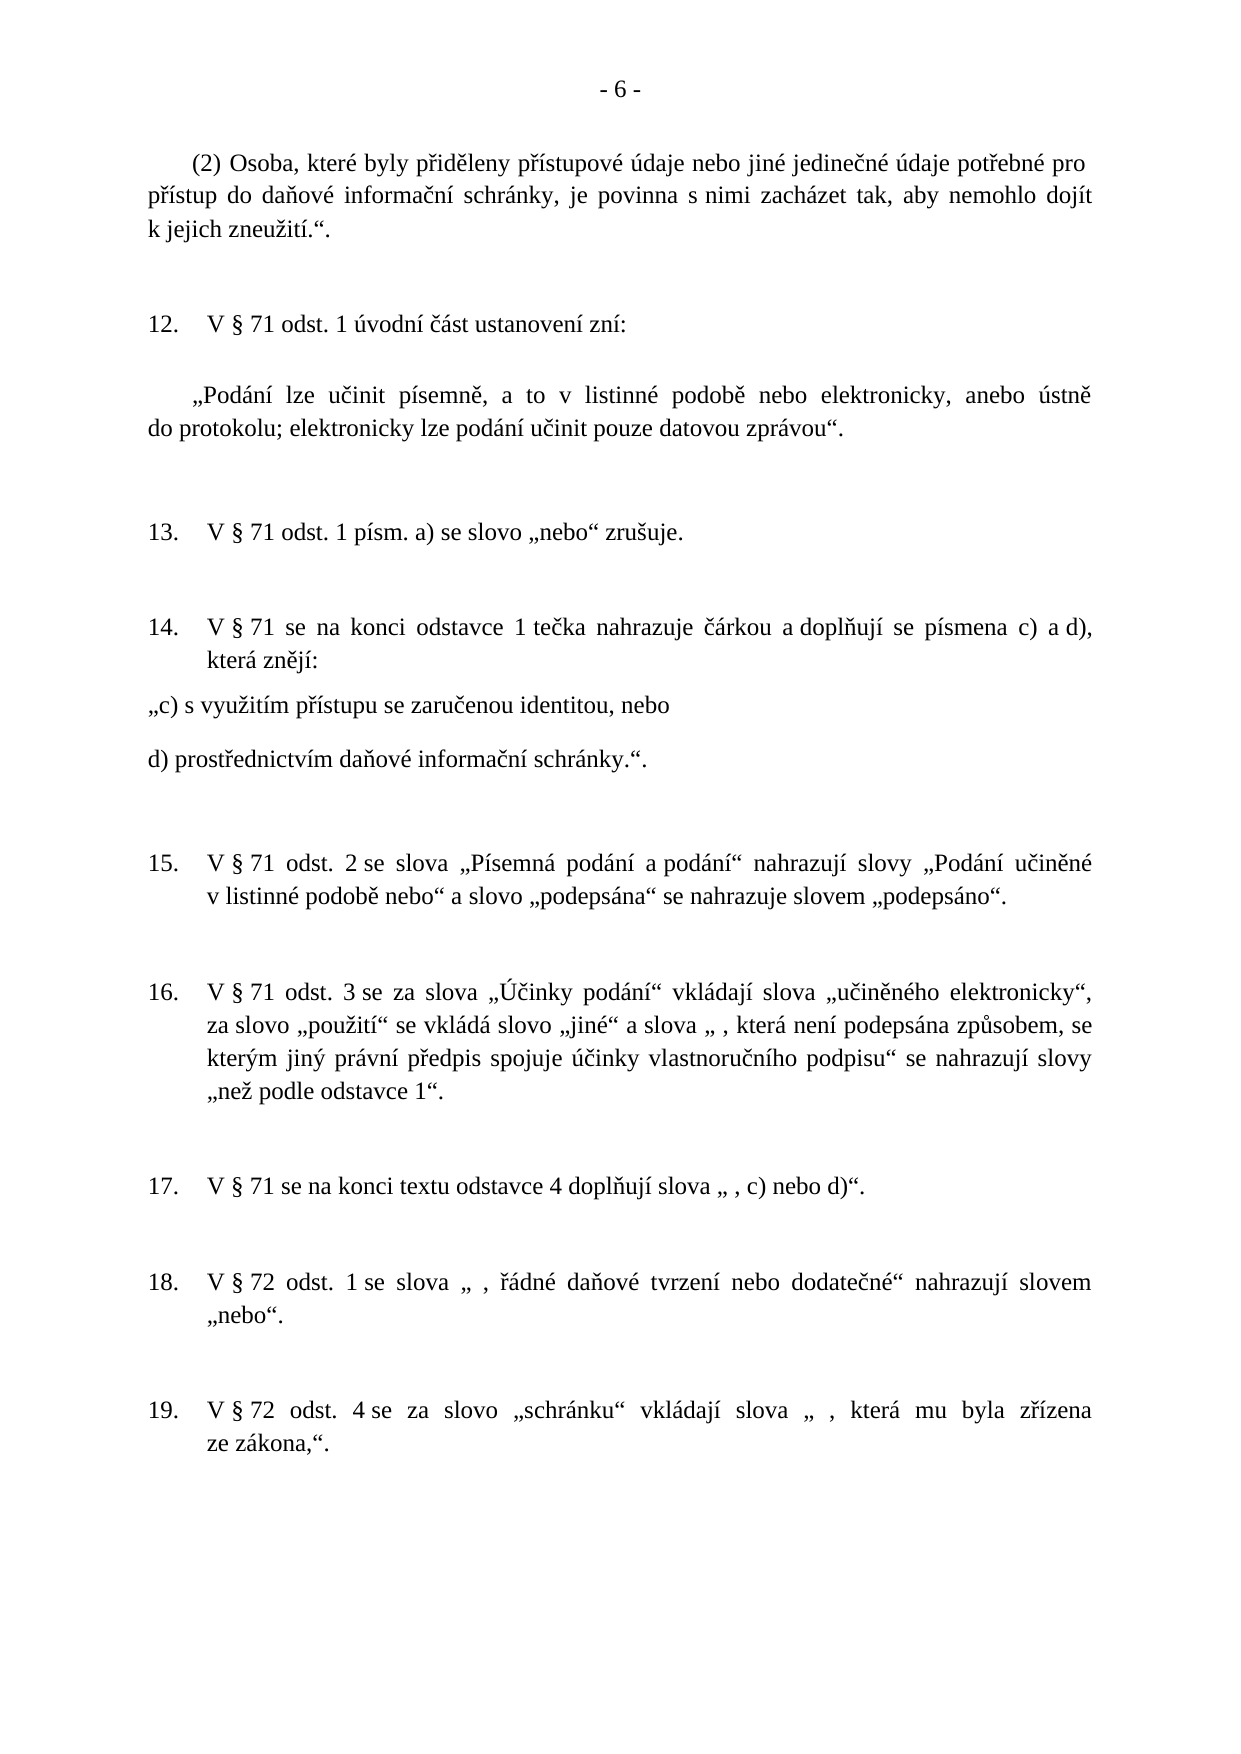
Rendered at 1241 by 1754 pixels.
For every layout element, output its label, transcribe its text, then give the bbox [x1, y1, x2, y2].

text V § 71 odst. 1 úvodní část ustanovení zní: [148, 309, 1093, 338]
text V § 71 se na konci odstavce 1 tečka nahrazuje čárkou a doplňují se písmena c) a d), která znějí: [148, 612, 1093, 674]
text V § 72 odst. 1 se slova „ , řádné daňové tvrzení nebo dodatečné“ nahrazují slovem „nebo“. [148, 1267, 1093, 1329]
text V § 71 se na konci textu odstavce 4 doplňují slova „ , c) nebo d)“. [148, 1171, 1093, 1200]
text „Podání lze učinit písemně, a to v listinné podobě nebo elektronicky, anebo ústně do protokolu; elektronicky lze podání učinit pouze datovou zprávou“. [148, 380, 1093, 441]
text V § 71 odst. 2 se slova „Písemná podání a podání“ nahrazují slovy „Podání učiněné v listinné podobě nebo“ a slovo „podepsána“ se nahrazuje slovem „podepsáno“. [148, 848, 1093, 910]
text „c) s využitím přístupu se zaručenou identitou, nebo [148, 691, 1093, 719]
list Osoba, které byly přiděleny přístupové údaje nebo jiné jedinečné údaje potřebné pro přístup do daňové informační schránky, je povinna s nimi zacházet tak, aby nemohlo dojít k jejich zneužití.“. [148, 148, 1093, 242]
text V § 71 odst. 1 písm. a) se slovo „nebo“ zrušuje. [148, 517, 1093, 545]
text d) prostřednictvím daňové informační schránky.“. [148, 744, 1093, 773]
text V § 72 odst. 4 se za slovo „schránku“ vkládají slova „ , která mu byla zřízena ze zákona,“. [148, 1396, 1093, 1457]
text V § 71 odst. 3 se za slova „Účinky podání“ vkládají slova „učiněného elektronicky“, za slovo „použití“ se vkládá slovo „jiné“ a slova „ , která není podepsána způsobem, se kterým jiný právní předpis spojuje účinky vlastnoručního podpisu“ se nahrazují slovy „než podle odstavce 1“. [148, 977, 1093, 1105]
